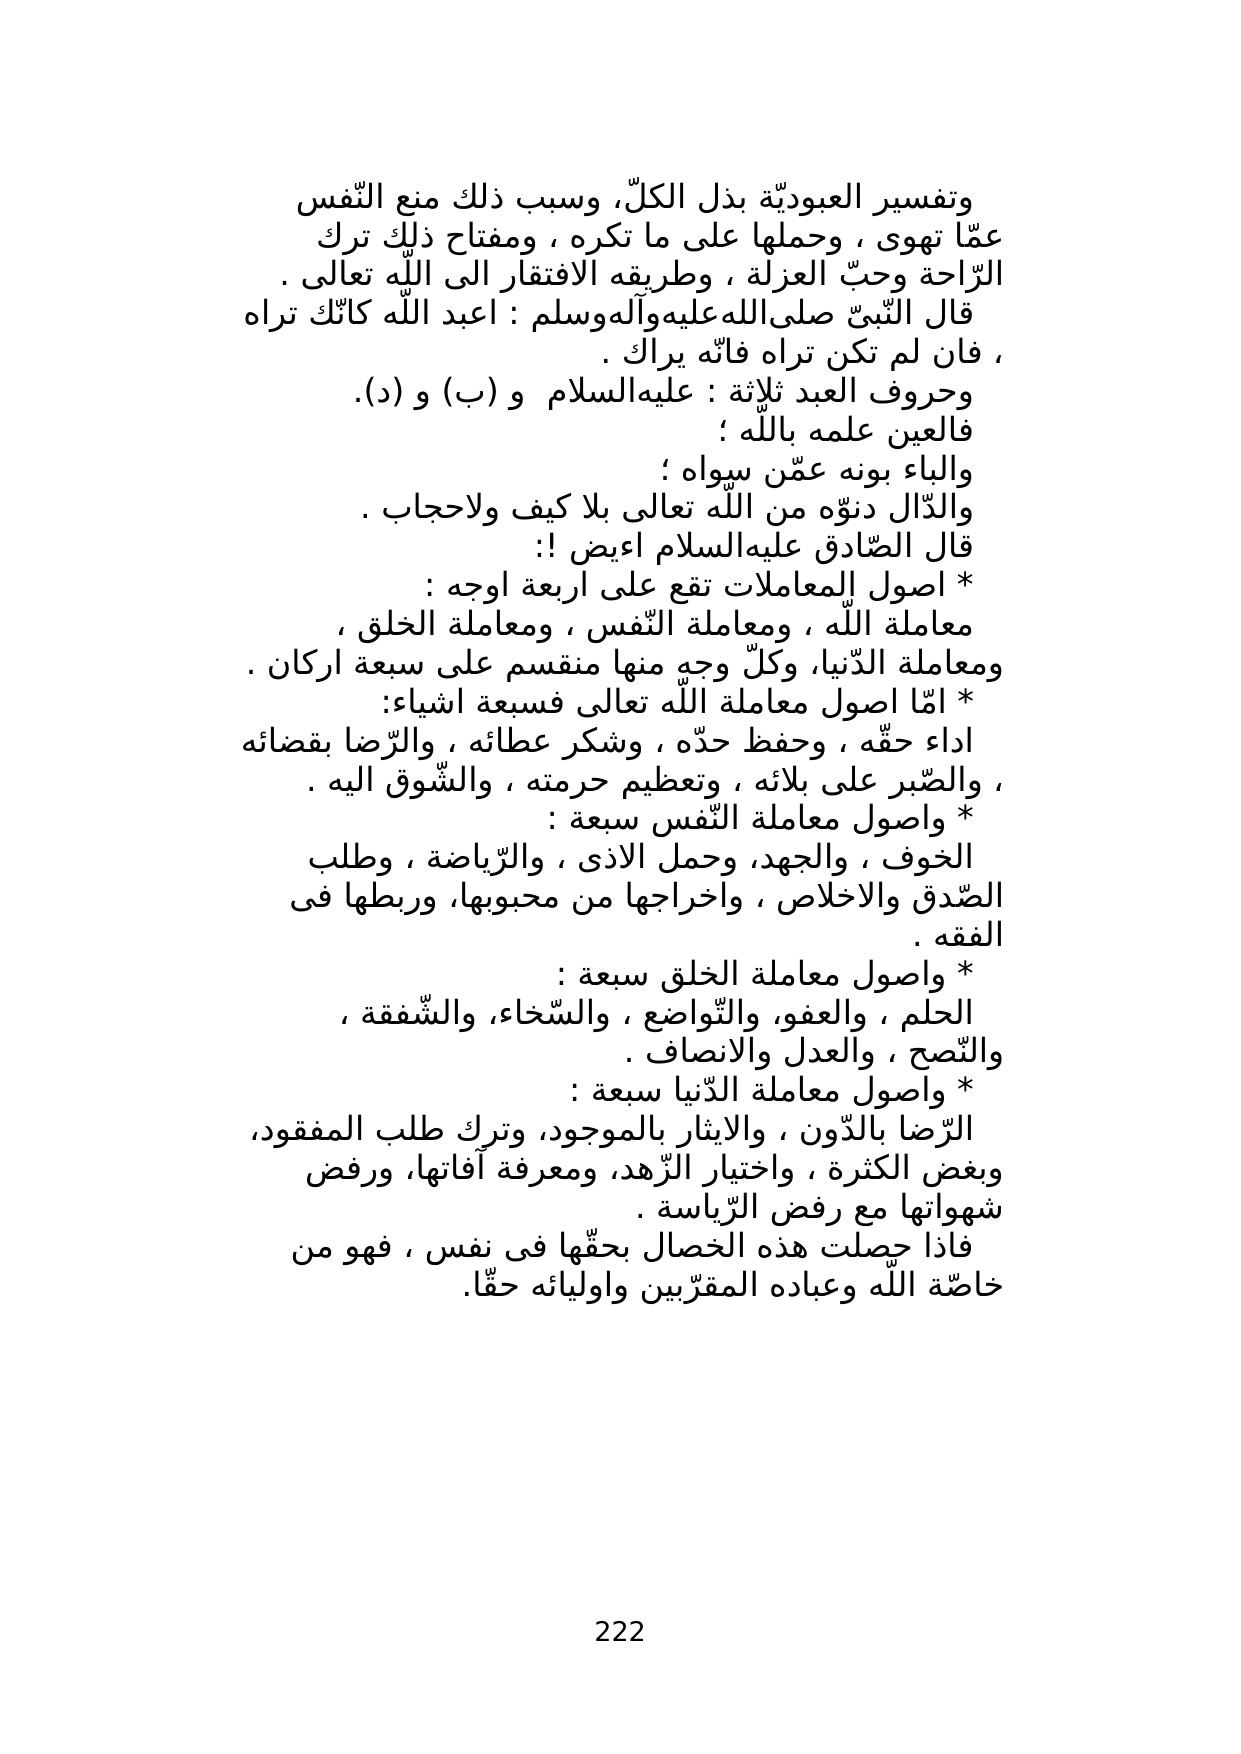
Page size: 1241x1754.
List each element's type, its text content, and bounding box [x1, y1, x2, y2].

text وحروف العبد ثلاثة : عليه‌السلام و (ب) و (د). [236, 371, 1004, 410]
text * واصول معاملة الدّنيا سبعة : [236, 1071, 1004, 1110]
text وتفسير العبوديّة بذل الكلّ، وسبب ذلك منع النّفس عمّا تهوى ، وحملها على ما تكره ، ومفتاح ذلك ترك الرّاحة وحبّ العزلة ، وطريقه الافتقار الى اللّه تعالى . [236, 177, 1004, 294]
text والدّال دنوّه من اللّه تعالى بلا كيف ولاحجاب . [236, 488, 1004, 527]
text فاذا حصلت هذه الخصال بحقّها فى نفس ، فهو من خاصّة اللّه وعباده المقرّبين واوليائه حقّا. [236, 1226, 1004, 1304]
text * واصول معاملة النّفس سبعة : [236, 799, 1004, 838]
text معاملة اللّه ، ومعاملة النّفس ، ومعاملة الخلق ، ومعاملة الدّنيا، وكلّ وجه منها منقسم على سبعة اركان . [236, 604, 1004, 682]
text قال النّبىّ صلى‌الله‌عليه‌وآله‌وسلم : اعبد اللّه كانّك تراه ، فان لم تكن تراه فانّه يراك . [236, 294, 1004, 371]
text الرّضا بالدّون ، والايثار بالموجود، وترك طلب المفقود، وبغض الكثرة ، واختيار الزّهد، ومعرفة آفاتها، ورفض شهواتها مع رفض الرّياسة . [236, 1110, 1004, 1226]
text * واصول معاملة الخلق سبعة : [236, 954, 1004, 993]
text فالعين علمه باللّه ؛ [236, 410, 1004, 449]
text الخوف ، والجهد، وحمل الاذى ، والرّياضة ، وطلب الصّدق والاخلاص ، واخراجها من محبوبها، وربطها فى الفقه . [236, 838, 1004, 954]
text والباء بونه عمّن سواه ؛ [236, 449, 1004, 488]
text * اصول المعاملات تقع على اربعة اوجه : [236, 566, 1004, 604]
text * امّا اصول معاملة اللّه تعالى فسبعة اشياء: [236, 682, 1004, 721]
text قال الصّادق عليه‌السلام اءيض !: [236, 527, 1004, 566]
text الحلم ، والعفو، والتّواضع ، والسّخاء، والشّفقة ، والنّصح ، والعدل والانصاف . [236, 993, 1004, 1071]
text اداء حقّه ، وحفظ حدّه ، وشكر عطائه ، والرّضا بقضائه ، والصّبر على بلائه ، وتعظيم حرمته ، والشّوق اليه . [236, 721, 1004, 799]
